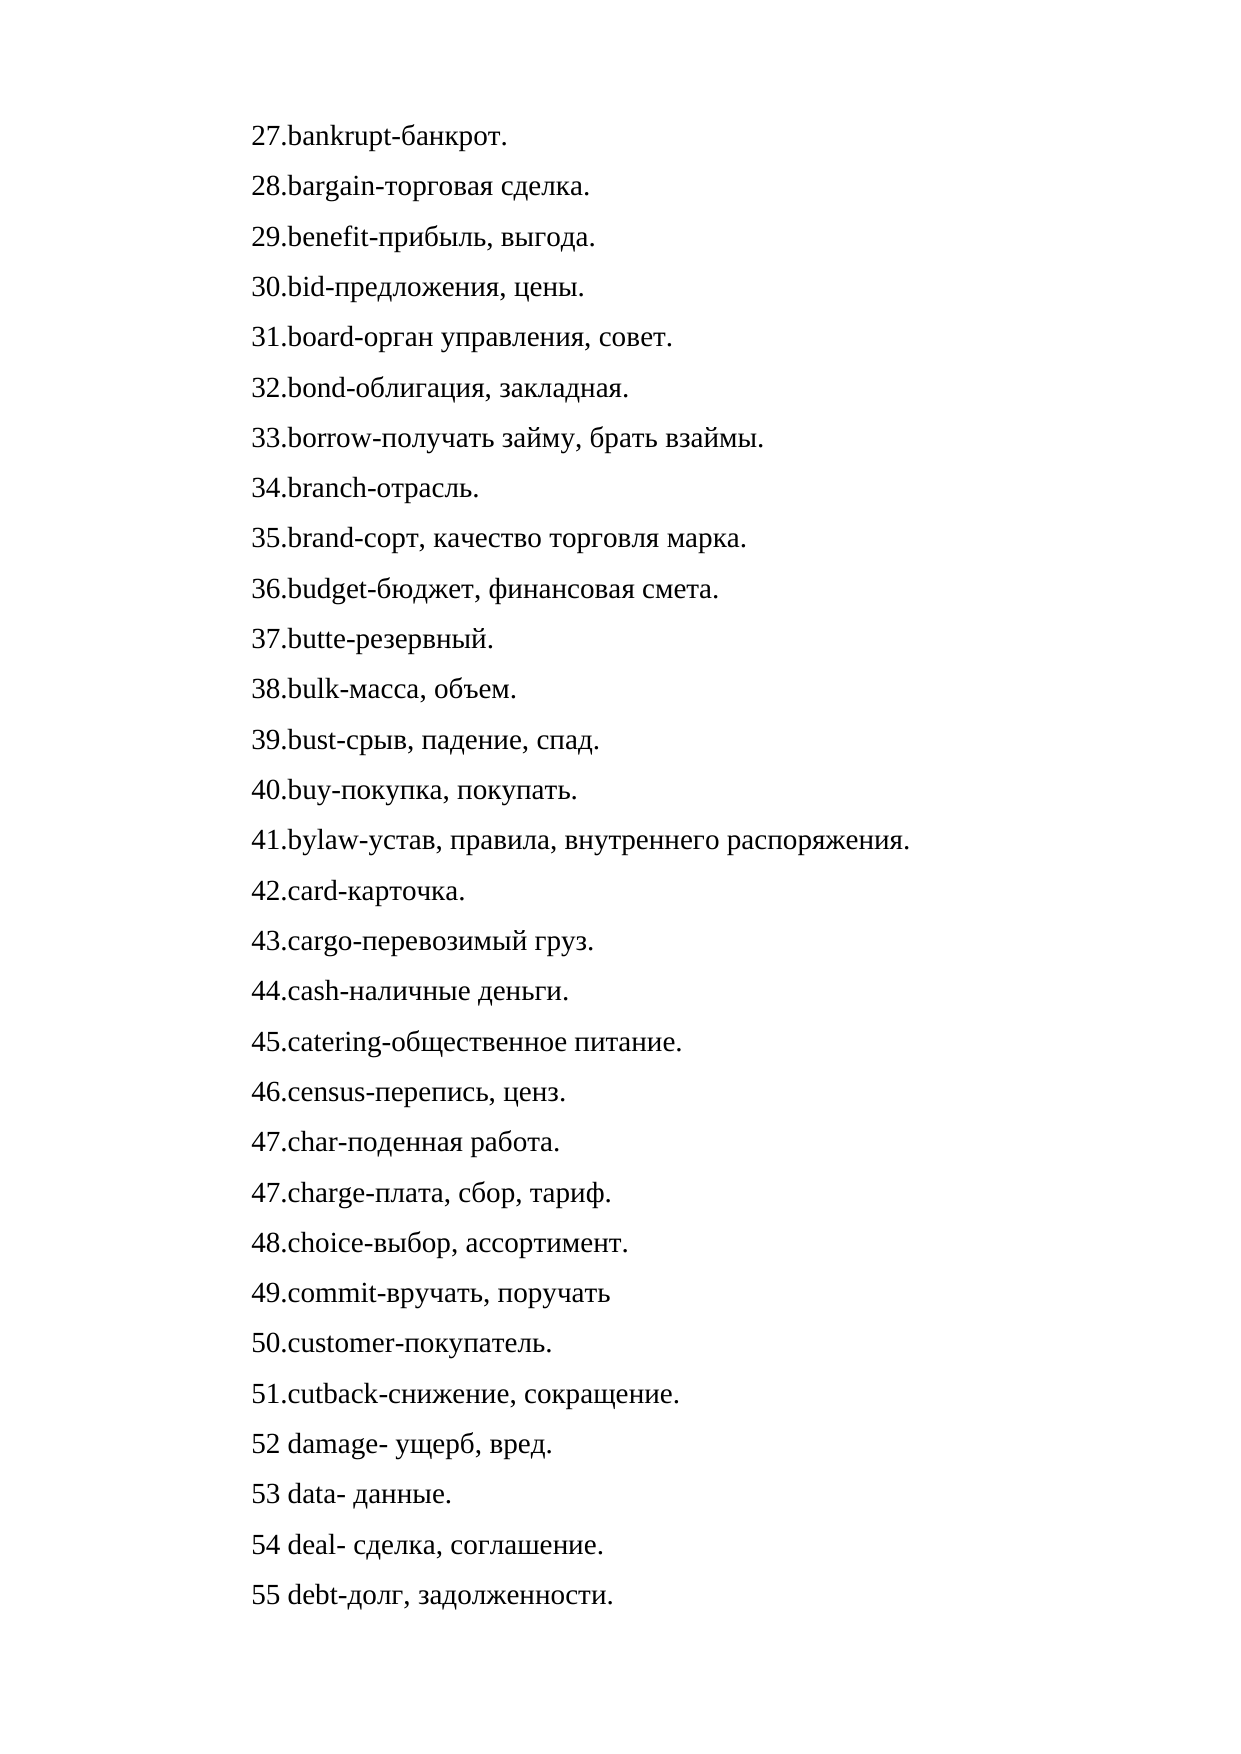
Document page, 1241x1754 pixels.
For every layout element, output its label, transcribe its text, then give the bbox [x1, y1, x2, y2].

text 47.char-поденная работа. [177, 1124, 1152, 1158]
text 48.choice-выбор, ассортимент. [177, 1225, 1152, 1258]
text 35.brand-сорт, качество торговля марка. [177, 521, 1152, 554]
text 32.bond-облигация, закладная. [177, 370, 1152, 403]
text 43.cargo-перевозимый груз. [177, 923, 1152, 957]
text 54 deal- сделка, соглашение. [177, 1527, 1152, 1560]
text 50.customer-покупатель. [177, 1326, 1152, 1359]
text 37.butte-резервный. [177, 621, 1152, 655]
text 45.catering-общественное питание. [177, 1024, 1152, 1057]
text 28.bargain-торговая сделка. [177, 168, 1152, 202]
text 53 data- данные. [177, 1477, 1152, 1510]
text 27.bankrupt-банкрот. [177, 118, 1152, 152]
text 46.census-перепись, ценз. [177, 1074, 1152, 1108]
text 40.buy-покупка, покупать. [177, 772, 1152, 806]
text 31.board-орган управления, совет. [177, 319, 1152, 353]
text 36.budget-бюджет, финансовая смета. [177, 571, 1152, 604]
text 41.bylaw-устав, правила, внутреннего распоряжения. [177, 822, 1152, 856]
text 55 debt-долг, задолженности. [177, 1577, 1152, 1611]
text 52 damage- ущерб, вред. [177, 1426, 1152, 1460]
text 30.bid-предложения, цены. [177, 269, 1152, 303]
text 34.branch-отрасль. [177, 470, 1152, 504]
text 38.bulk-масса, объем. [177, 672, 1152, 705]
text 42.card-карточка. [177, 873, 1152, 906]
text 39.bust-срыв, падение, спад. [177, 722, 1152, 755]
text 47.charge-плата, сбор, тариф. [177, 1175, 1152, 1208]
text 44.cash-наличные деньги. [177, 973, 1152, 1007]
text 29.benefit-прибыль, выгода. [177, 219, 1152, 252]
text 49.commit-вручать, поручать [177, 1275, 1152, 1309]
text 51.cutback-снижение, сокращение. [177, 1376, 1152, 1409]
text 33.borrow-получать займу, брать взаймы. [177, 420, 1152, 453]
